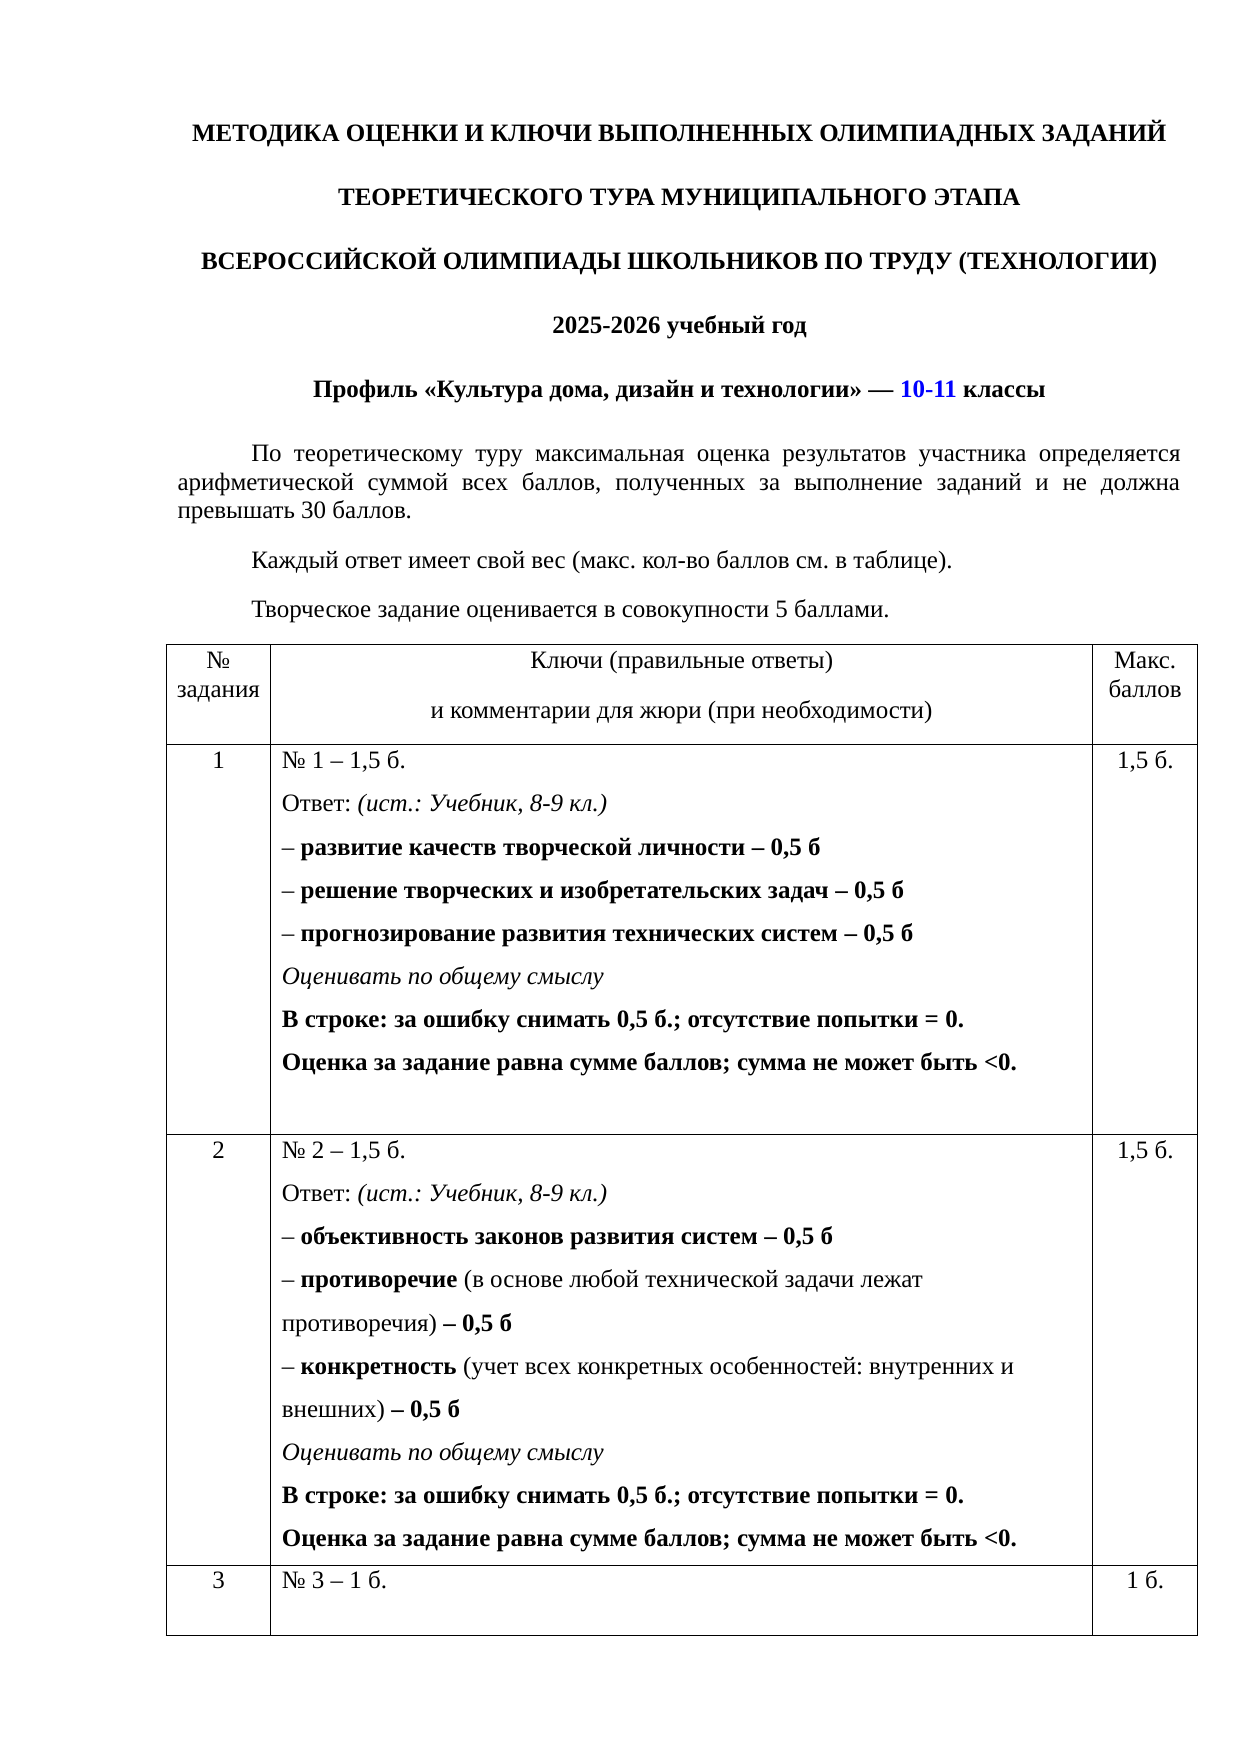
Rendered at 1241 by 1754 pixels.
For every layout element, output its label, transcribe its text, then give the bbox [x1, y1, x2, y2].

table_cell 3 [167, 1566, 270, 1635]
table_cell № 1 – 1,5 б. Ответ: (ист.: Учебник, 8-9 кл.) – развитие качеств творческой личности – 0,5 б – решение творческих и изобретательских задач – 0,5 б – прогнозирование развития технических систем – 0,5 б Оценивать по общему смыслу В строке: за ошибку снимать 0,5 б.; отсутствие попытки = 0. Оценка за задание равна сумме баллов; сумма не может быть <0. [271, 745, 1092, 1134]
text Творческое задание оценивается в совокупности 5 баллами. [177, 594, 1181, 623]
table_header Ключи (правильные ответы) и комментарии для жюри (при необходимости) [271, 645, 1092, 744]
text 2025-2026 учебный год [177, 310, 1181, 339]
text Каждый ответ имеет свой вес (макс. кол-во баллов см. в таблице). [177, 545, 1181, 574]
table_cell № 2 – 1,5 б. Ответ: (ист.: Учебник, 8-9 кл.) – объективность законов развития систем – 0,5 б – противоречие (в основе любой технической задачи лежат противоречия) – 0,5 б – конкретность (учет всех конкретных особенностей: внутренних и внешних) – 0,5 б Оценивать по общему смыслу В строке: за ошибку снимать 0,5 б.; отсутствие попытки = 0. Оценка за задание равна сумме баллов; сумма не может быть <0. [271, 1135, 1092, 1564]
table_cell 1,5 б. [1093, 745, 1197, 1134]
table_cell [271, 1566, 1092, 1635]
text ВСЕРОССИЙСКОЙ ОЛИМПИАДЫ ШКОЛЬНИКОВ ПО ТРУДУ (ТЕХНОЛОГИИ) [177, 246, 1181, 275]
table_cell 1 [167, 745, 270, 1134]
text Профиль «Культура дома, дизайн и технологии» ― 10-11 классы [177, 374, 1181, 403]
table_cell 2 [167, 1135, 270, 1564]
table_cell 1 б. [1093, 1566, 1197, 1635]
table_cell 1,5 б. [1093, 1135, 1197, 1564]
table_header Макс. баллов [1093, 645, 1197, 744]
table_header № задания [167, 645, 270, 744]
text ТЕОРЕТИЧЕСКОГО ТУРА МУНИЦИПАЛЬНОГО ЭТАПА [177, 182, 1181, 211]
text МЕТОДИКА ОЦЕНКИ И КЛЮЧИ ВЫПОЛНЕННЫХ ОЛИМПИАДНЫХ ЗАДАНИЙ [177, 118, 1181, 147]
text По теоретическому туру максимальная оценка результатов участника определяется арифметической суммой всех баллов, полученных за выполнение заданий и не должна превышать 30 баллов. [177, 438, 1181, 524]
